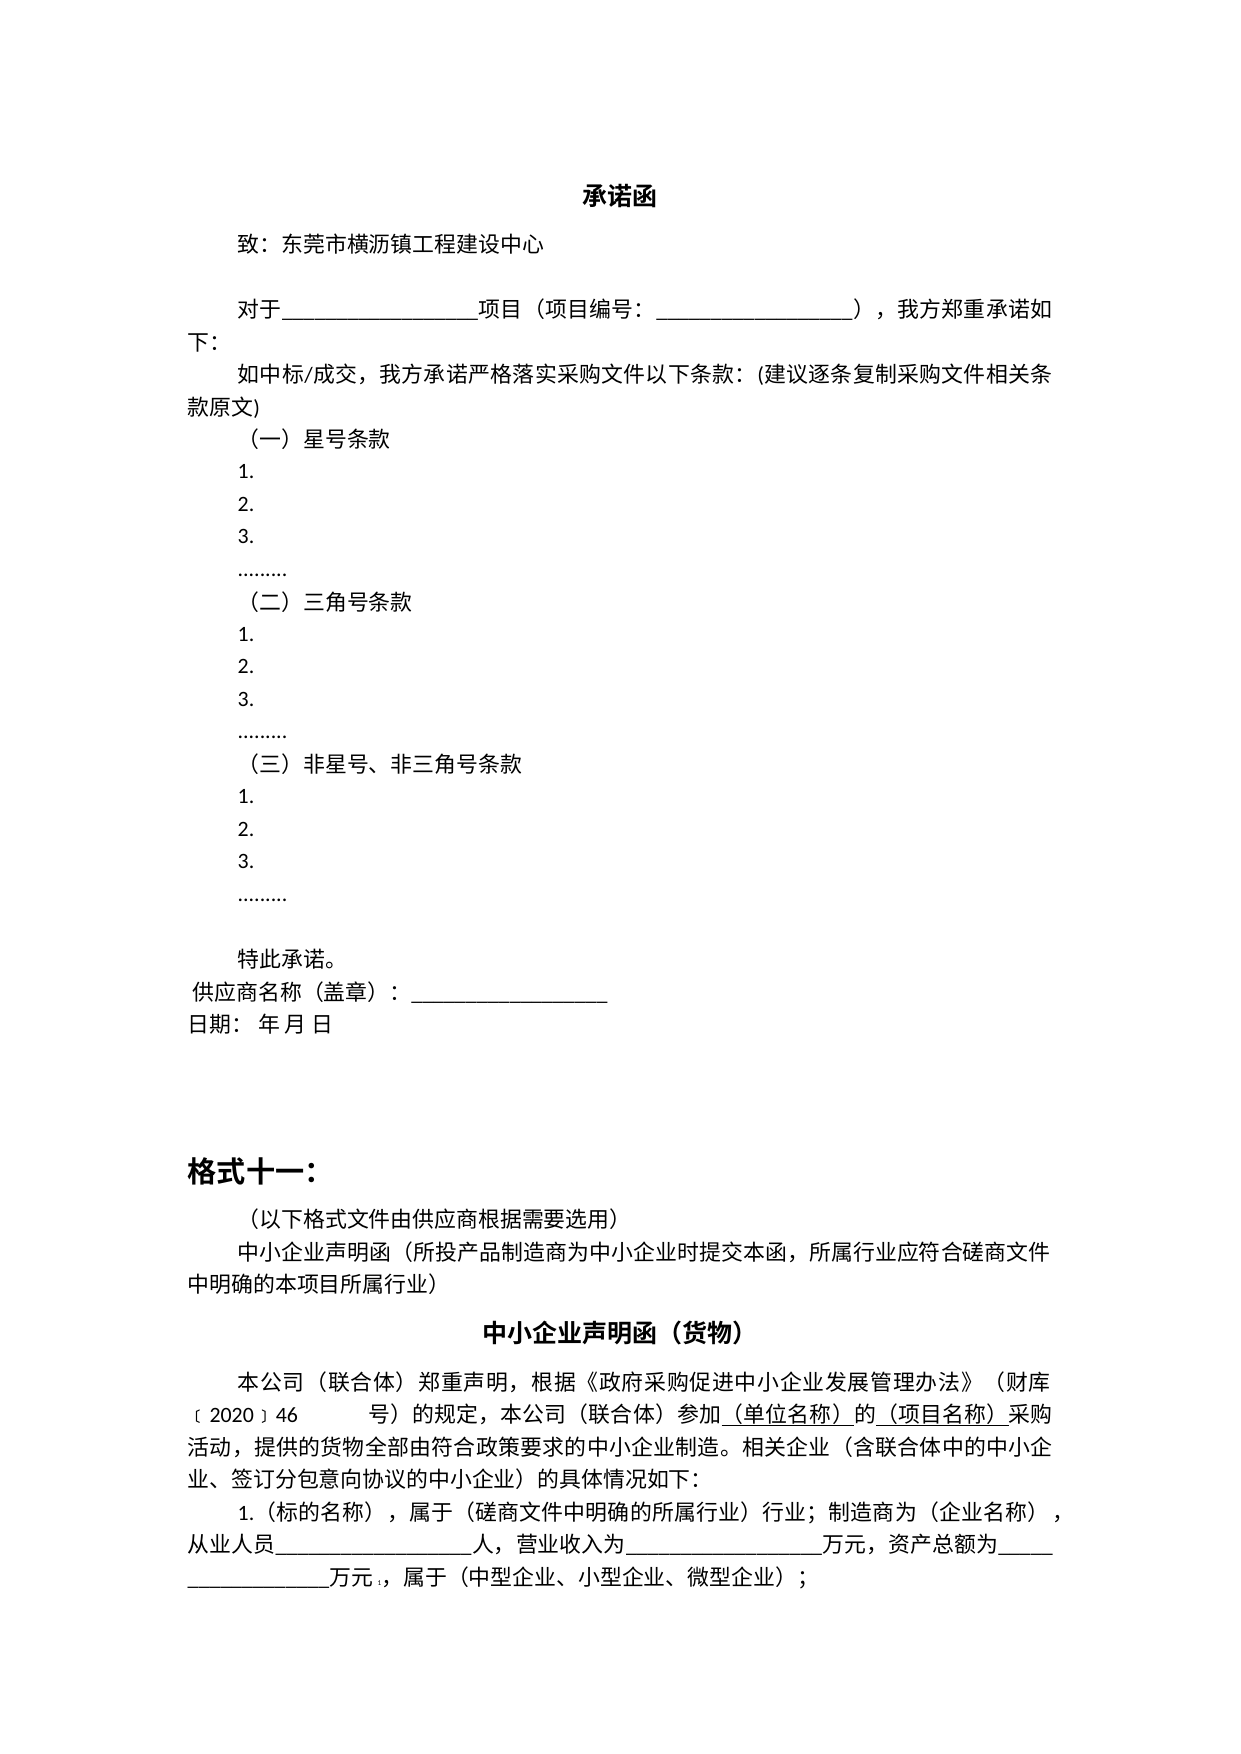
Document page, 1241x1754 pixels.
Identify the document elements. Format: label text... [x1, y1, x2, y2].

text 中小企业声明函（所投产品制造商为中小企业时提交本函，所属行业应符合磋商文件中明确的本项目所属行业） [187, 1234, 1053, 1299]
text （二）三角号条款 [187, 584, 1053, 617]
text 中小企业声明函（货物） [187, 1299, 1053, 1364]
text 承诺函 [187, 162, 1053, 227]
text 本公司（联合体）郑重声明，根据《政府采购促进中小企业发展管理办法》（财库﹝2020﹞46 号）的规定，本公司（联合体）参加（单位名称）的（项目名称）采购活动，提供的货物全部由符合政策要求的中小企业制造。相关企业（含联合体中的中小企业、签订分包意向协议的中小企业）的具体情况如下： [187, 1364, 1053, 1494]
text 1. [187, 779, 1053, 812]
text 2. [187, 649, 1053, 682]
text ......... [187, 552, 1053, 584]
text 格式十一： [187, 1137, 1053, 1202]
text 3. [187, 844, 1053, 877]
text 特此承诺。 [187, 942, 1053, 974]
text 对于__________________项目（项目编号：__________________），我方郑重承诺如下： [187, 292, 1053, 357]
text ......... [187, 714, 1053, 747]
text （一）星号条款 [187, 422, 1053, 454]
text 1. [187, 617, 1053, 649]
text 日期： 年 月 日 [187, 1007, 1053, 1039]
text 1.（标的名称），属于（磋商文件中明确的所属行业）行业；制造商为（企业名称），从业人员__________________人，营业收入为__________________万元，资产总额为__________________万元1，属于（中型企业、小型企业、微型企业）； [187, 1494, 1053, 1592]
text 2. [187, 812, 1053, 844]
text （三）非星号、非三角号条款 [187, 747, 1053, 779]
text 3. [187, 682, 1053, 714]
text （以下格式文件由供应商根据需要选用） [187, 1202, 1053, 1234]
text 供应商名称（盖章）：__________________ [187, 974, 1053, 1007]
text 致：东莞市横沥镇工程建设中心 [187, 227, 1053, 292]
text 1. [187, 454, 1053, 487]
text ......... [187, 877, 1053, 942]
text 3. [187, 519, 1053, 552]
text 2. [187, 487, 1053, 519]
text 如中标/成交，我方承诺严格落实采购文件以下条款：(建议逐条复制采购文件相关条款原文) [187, 357, 1053, 422]
